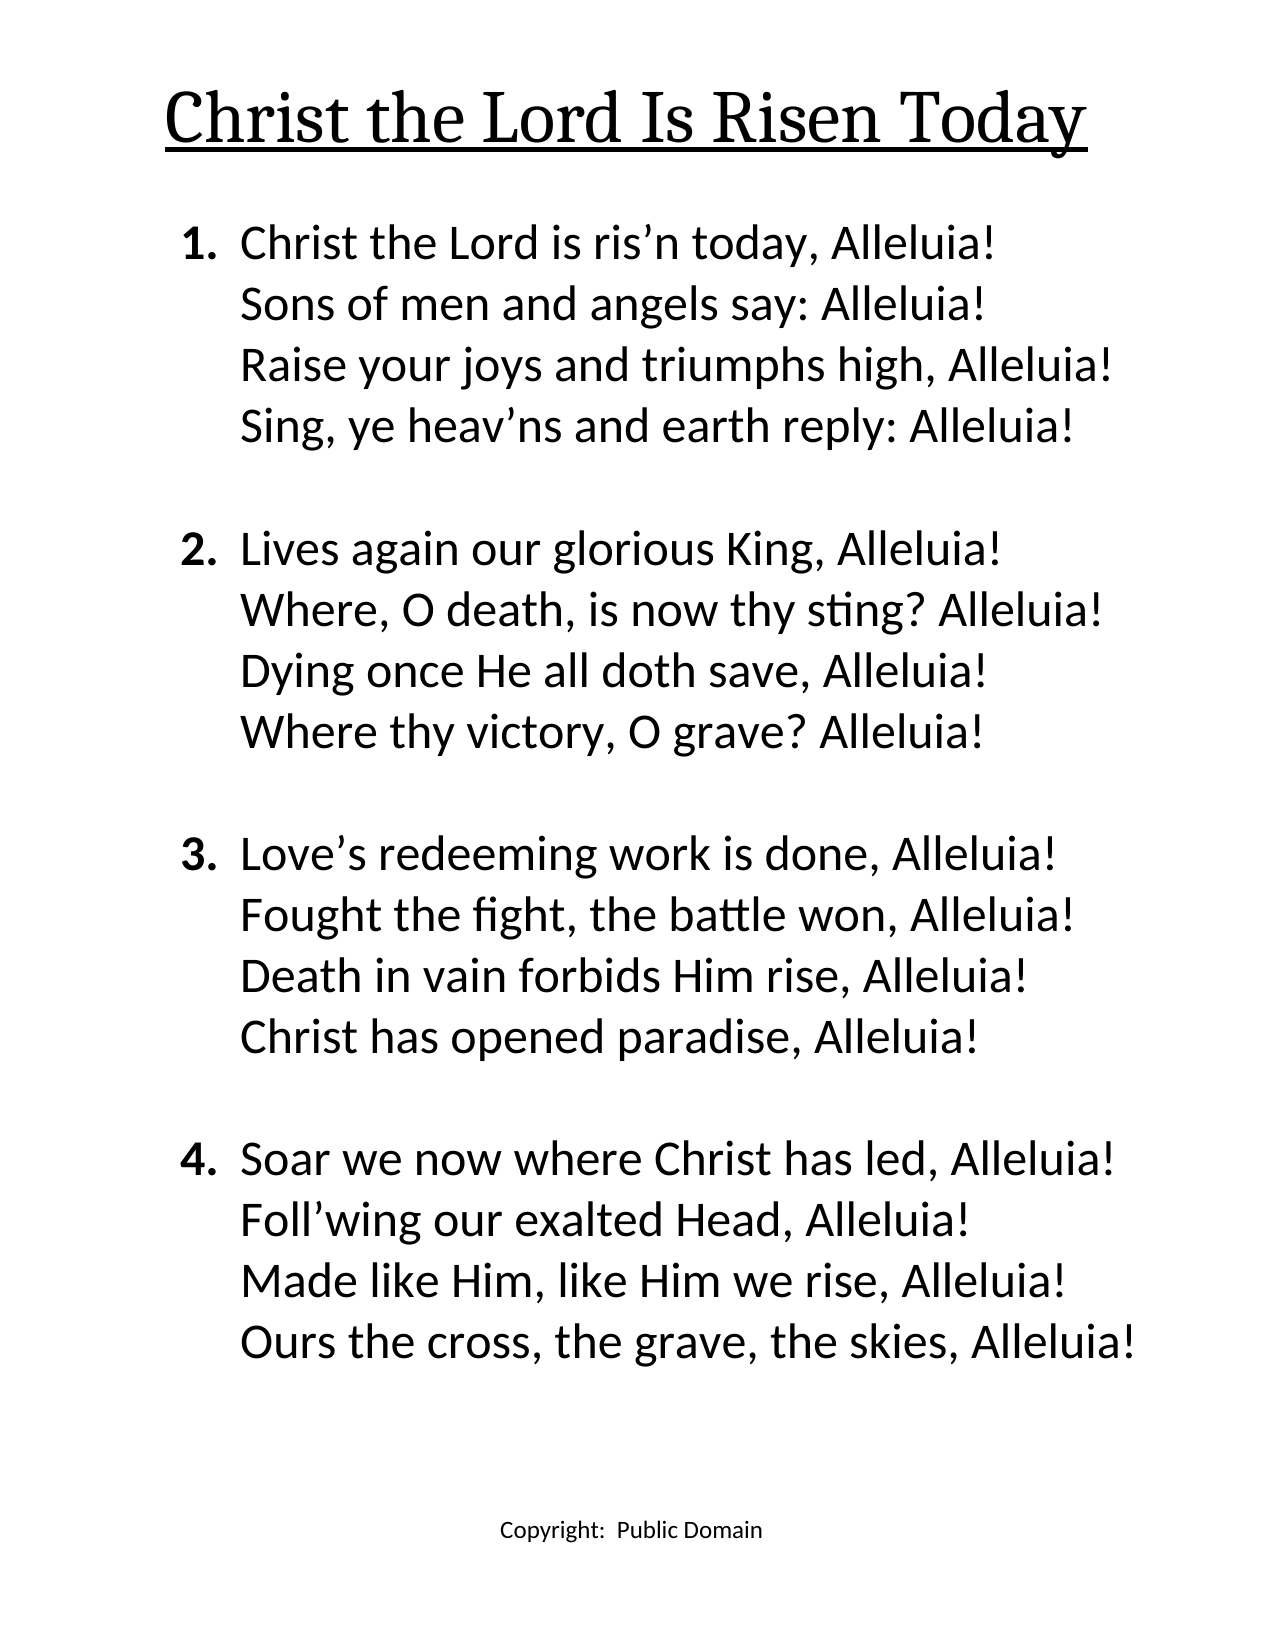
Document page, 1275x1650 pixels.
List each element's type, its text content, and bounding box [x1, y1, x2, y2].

text Dying once He all doth save, Alleluia! [240, 638, 1200, 699]
text Death in vain forbids Him rise, Alleluia! [240, 944, 1200, 1005]
text Raise your joys and triumphs high, Alleluia! [240, 333, 1200, 394]
text Where thy victory, O grave? Alleluia! [240, 699, 1200, 761]
text Christ the Lord Is Risen Today [165, 75, 1200, 161]
list Lives again our glorious King, Alleluia! [180, 516, 1200, 577]
text Sons of men and angels say: Alleluia! [240, 272, 1200, 333]
text Where, O death, is now thy sting? Alleluia! [240, 577, 1200, 638]
text Fought the fight, the battle won, Alleluia! [240, 883, 1200, 944]
text Christ has opened paradise, Alleluia! [240, 1005, 1200, 1066]
text Sing, ye heav’ns and earth reply: Alleluia! [240, 394, 1200, 455]
text Made like Him, like Him we rise, Alleluia! [240, 1249, 1200, 1310]
list Soar we now where Christ has led, Alleluia! [180, 1127, 1200, 1188]
text Foll’wing our exalted Head, Alleluia! [240, 1188, 1200, 1249]
text Ours the cross, the grave, the skies, Alleluia! [240, 1310, 1200, 1371]
list Christ the Lord is ris’n today, Alleluia! [180, 211, 1200, 272]
list Love’s redeeming work is done, Alleluia! [180, 822, 1200, 883]
